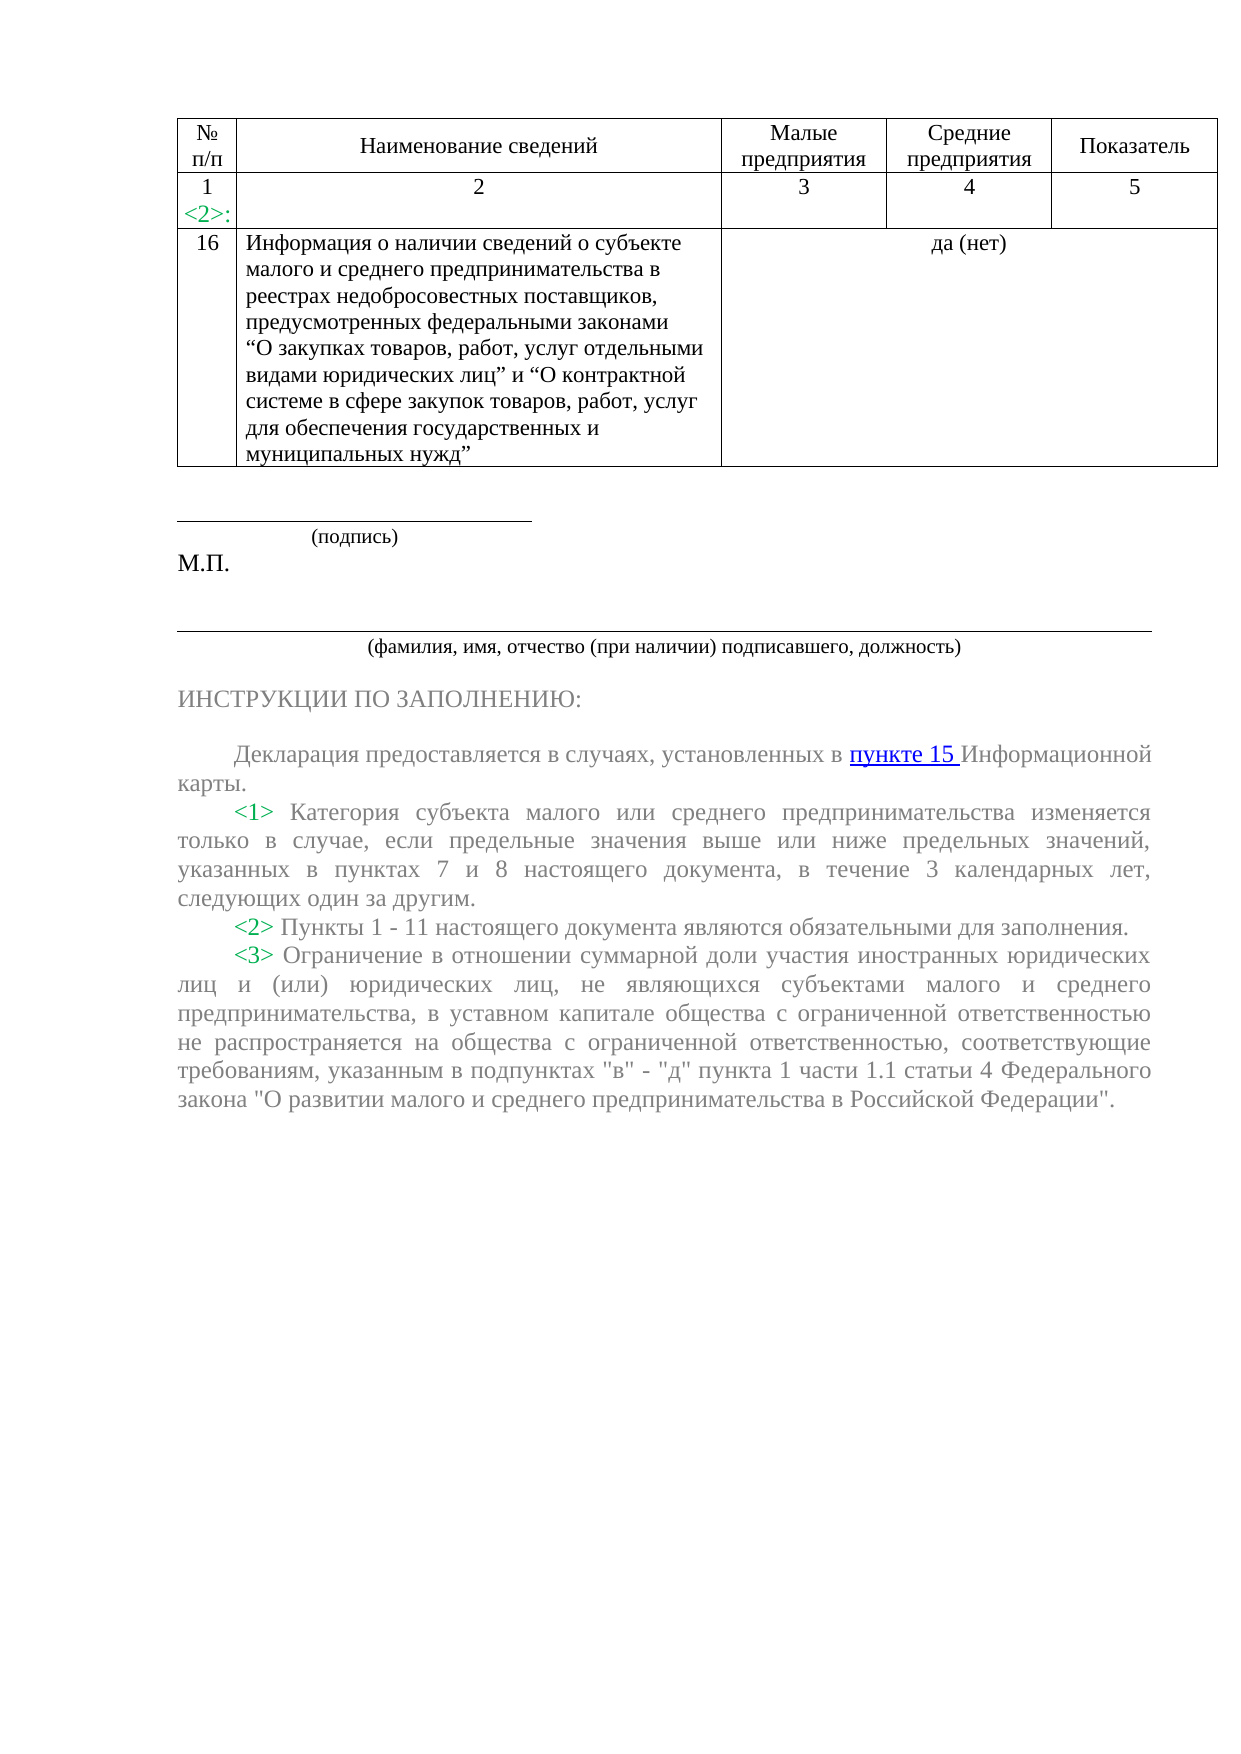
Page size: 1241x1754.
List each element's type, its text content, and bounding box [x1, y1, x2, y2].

table_cell Информация о наличии сведений о субъекте малого и среднего предпринимательства в реестрах недобросовестных поставщиков, предусмотренных федеральными законами “О закупках товаров, работ, услуг отдельными видами юридических лиц” и “О контрактной системе в сфере закупок товаров, работ, услуг для обеспечения государственных и муниципальных нужд” [237, 229, 721, 466]
table_cell да (нет) [722, 229, 1217, 466]
table_header Малые предприятия [722, 119, 886, 172]
table_cell 1 <2>: [178, 173, 236, 228]
text (подпись) [177, 522, 532, 548]
table_header Средние предприятия [887, 119, 1051, 172]
table_cell 16 [178, 229, 236, 466]
table_header № п/п [178, 119, 236, 172]
table_cell 3 [722, 173, 886, 228]
text М.П. [177, 548, 1152, 577]
text <3> Ограничение в отношении суммарной доли участия иностранных юридических лиц и (или) юридических лиц, не являющихся субъектами малого и среднего предпринимательства, в уставном капитале общества с ограниченной ответственностью не распространяется на общества с ограниченной ответственностью, соответствующие требованиям, указанным в подпунктах "в" - "д" пункта 1 части 1.1 статьи 4 Федерального закона "О развитии малого и среднего предпринимательства в Российской Федерации". [177, 941, 1152, 1113]
text <2> Пункты 1 - 11 настоящего документа являются обязательными для заполнения. [177, 912, 1152, 941]
text ИНСТРУКЦИИ ПО ЗАПОЛНЕНИЮ: [177, 684, 1152, 713]
text <1> Категория субъекта малого или среднего предпринимательства изменяется только в случае, если предельные значения выше или ниже предельных значений, указанных в пунктах 7 и 8 настоящего документа, в течение 3 календарных лет, следующих один за другим. [177, 797, 1152, 912]
text Декларация предоставляется в случаях, установленных в пункте 15 Информационной карты. [177, 739, 1152, 797]
table_header Наименование сведений [237, 119, 721, 172]
table_cell 4 [887, 173, 1051, 228]
table_cell 5 [1052, 173, 1217, 228]
text (фамилия, имя, отчество (при наличии) подписавшего, должность) [177, 632, 1152, 658]
table_header Показатель [1052, 119, 1217, 172]
table_cell 2 [237, 173, 721, 228]
